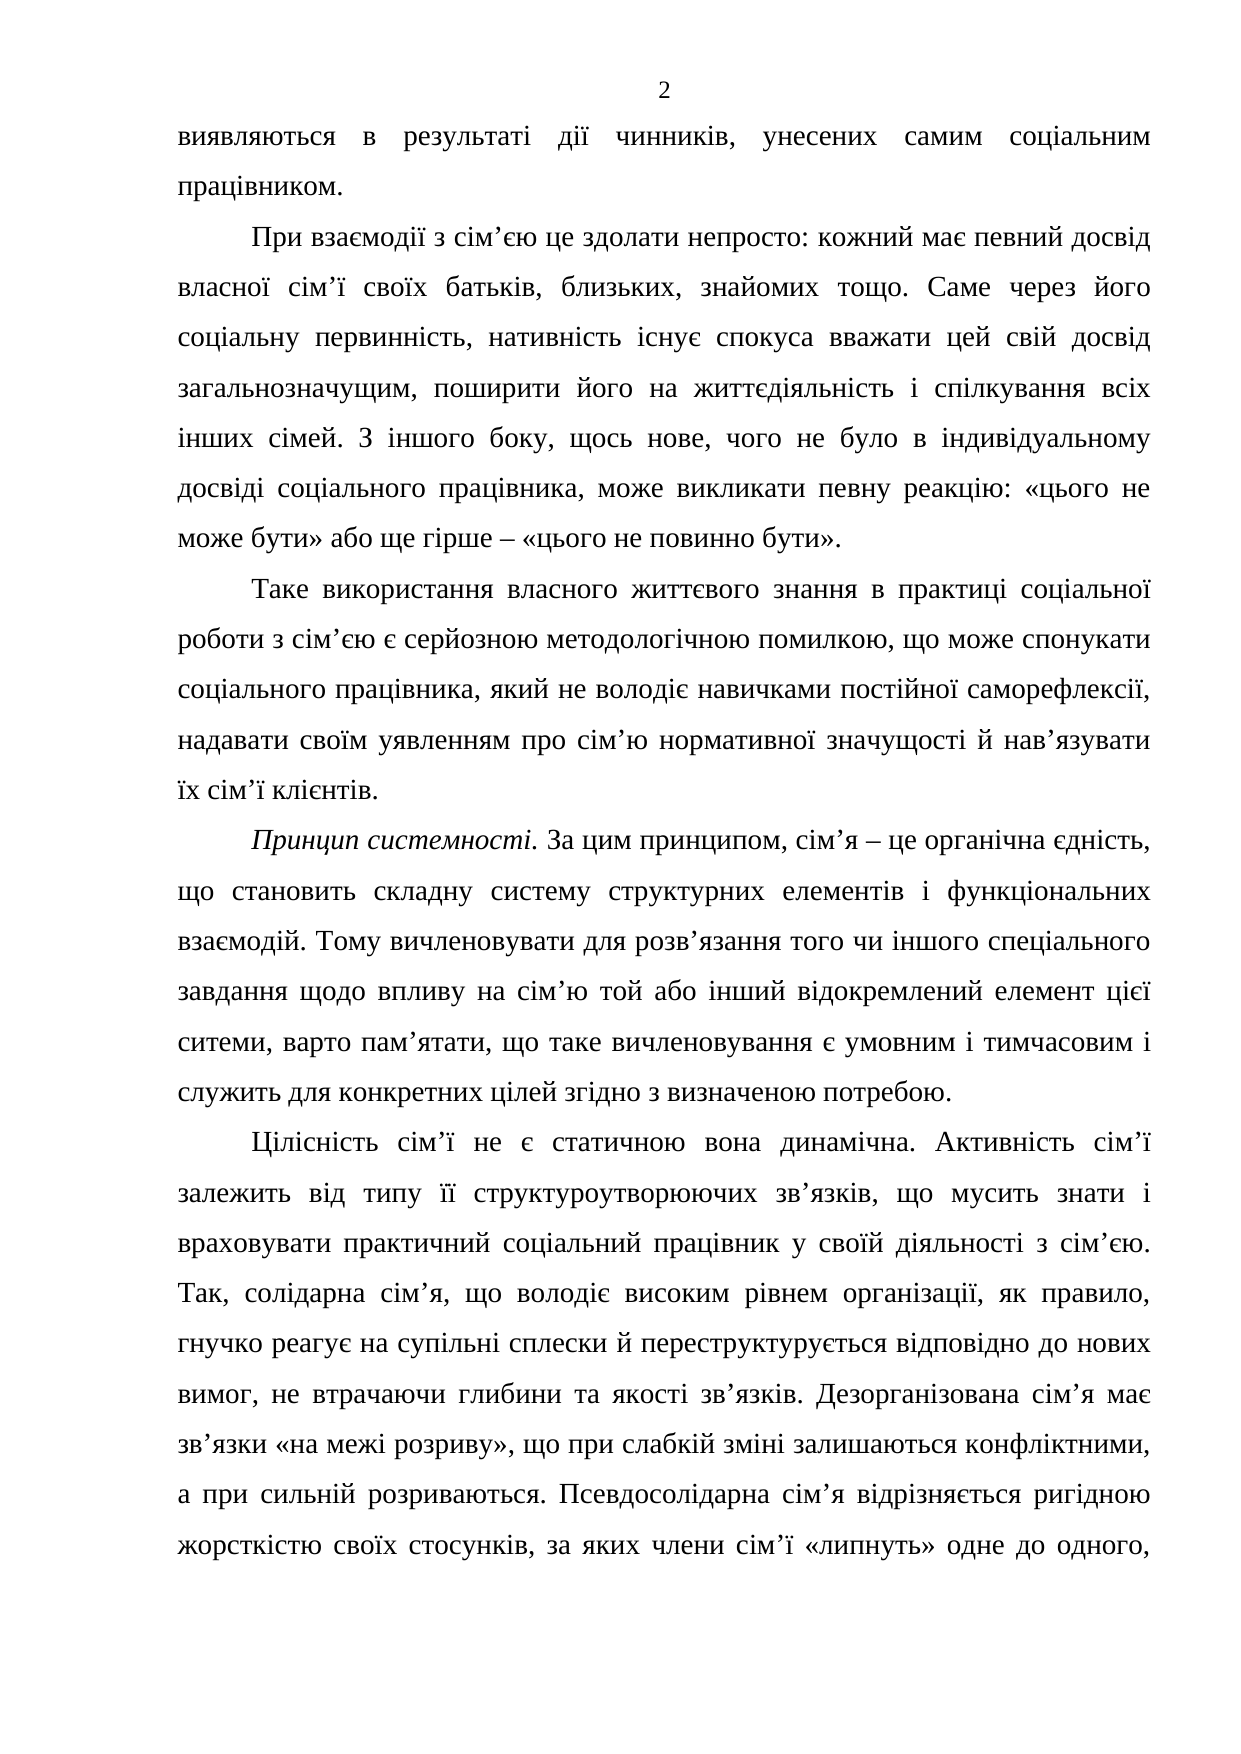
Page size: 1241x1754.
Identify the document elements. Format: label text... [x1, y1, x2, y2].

text При взаємодії з сім’єю це здолати непросто: кожний має певний досвід власної сім’ї своїх батьків, близьких, знайомих тощо. Саме через його соціальну первинність, нативність існує спокуса вважати цей свій досвід загальнозначущим, поширити його на життєдіяльність і спілкування всіх інших сімей. З іншого боку, щось нове, чого не було в індивідуальному досвіді соціального працівника, може викликати певну реакцію: «цього не може бути» або ще гірше – «цього не повинно бути». [177, 219, 1152, 554]
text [177, 118, 1152, 202]
text Принцип системності. За цим принципом, сім’я – це органічна єдність, що становить складну систему структурних елементів і функціональних взаємодій. Тому вичленовувати для розв’язання того чи іншого спеціального завдання щодо впливу на сім’ю той або інший відокремлений елемент цієї ситеми, варто пам’ятати, що таке вичленовування є умовним і тимчасовим і служить для конкретних цілей згідно з визначеною потребою. [177, 822, 1152, 1108]
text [177, 1124, 1152, 1560]
text Таке використання власного життєвого знання в практиці соціальної роботи з сім’єю є серйозною методологічною помилкою, що може спонукати соціального працівника, який не володіє навичками постійної саморефлексії, надавати своїм уявленням про сім’ю нормативної значущості й нав’язувати їх сім’ї клієнтів. [177, 571, 1152, 806]
